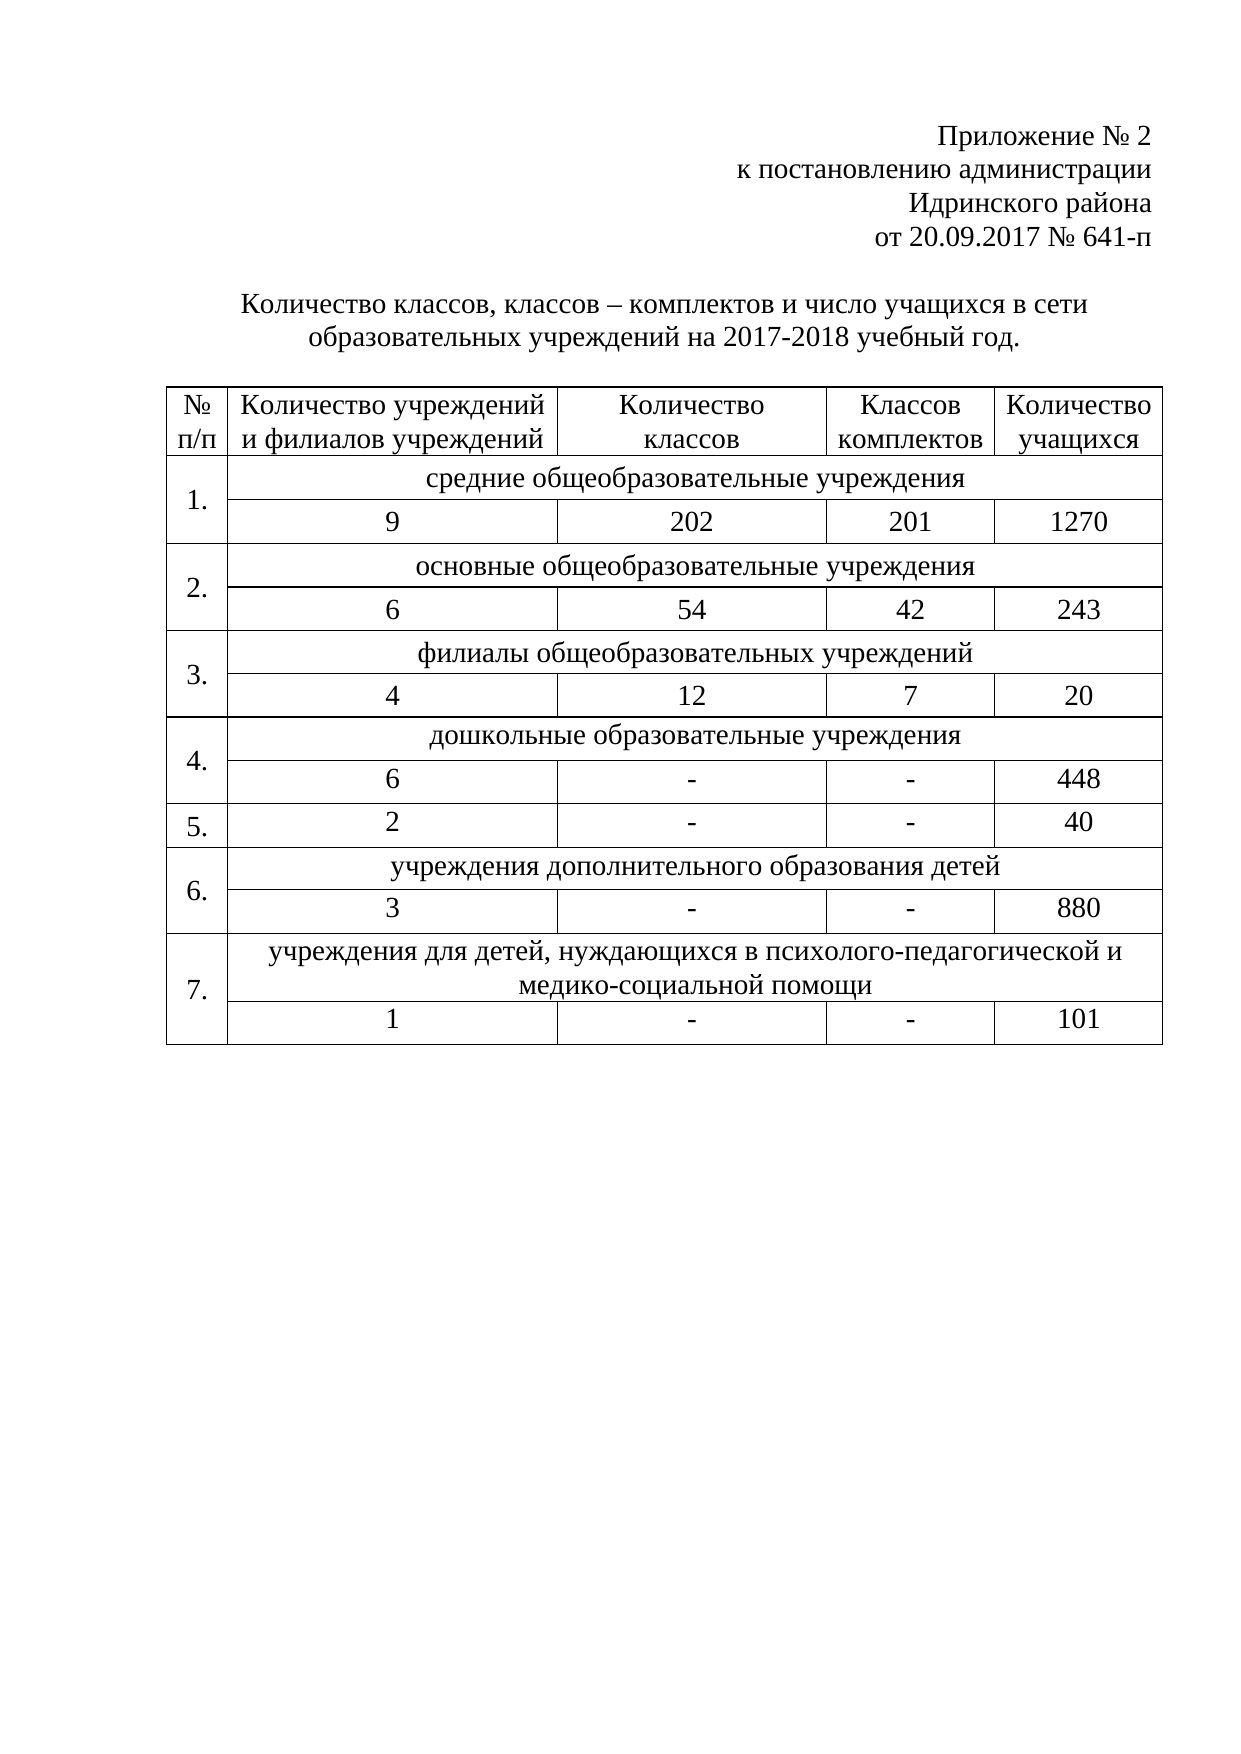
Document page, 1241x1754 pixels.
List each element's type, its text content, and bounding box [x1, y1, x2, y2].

table_cell 4. [167, 718, 227, 803]
table_cell 3 [228, 890, 557, 932]
table_cell учреждения для детей, нуждающихся в психолого-педагогической и медико-социальной помощи [228, 934, 1162, 1001]
table_cell 880 [995, 890, 1162, 932]
table_header Классов комплектов [827, 388, 994, 454]
table_cell - [827, 890, 994, 932]
table_cell 201 [827, 500, 994, 543]
list от 20.09.2017 № 641-п [650, 219, 1152, 252]
table_cell - [827, 1002, 994, 1044]
table_header Количество учреждений и филиалов учреждений [228, 388, 557, 454]
table_cell 6 [228, 761, 557, 803]
table_cell 101 [995, 1002, 1162, 1044]
table_cell 6. [167, 848, 227, 932]
table_cell средние общеобразовательные учреждения [228, 456, 1162, 499]
table_header Количество классов [558, 388, 826, 454]
table_cell учреждения дополнительного образования детей [228, 848, 1162, 889]
table_cell 3. [167, 631, 227, 716]
table_cell 243 [995, 588, 1162, 630]
table_cell - [827, 804, 994, 847]
table_cell 1 [228, 1002, 557, 1044]
list Приложение № 2 [650, 118, 1152, 152]
table_header № п/п [167, 388, 227, 454]
table_cell 1270 [995, 500, 1162, 543]
table_cell - [827, 761, 994, 803]
table_cell основные общеобразовательные учреждения [228, 544, 1162, 586]
table_cell 42 [827, 588, 994, 630]
table_header Количество учащихся [995, 388, 1162, 454]
table_cell 9 [228, 500, 557, 543]
table_cell 4 [228, 674, 557, 716]
table_cell - [558, 1002, 826, 1044]
table_cell - [558, 804, 826, 847]
table_cell 20 [995, 674, 1162, 716]
table_cell 448 [995, 761, 1162, 803]
table_cell 6 [228, 588, 557, 630]
table_cell 1. [167, 456, 227, 543]
table_cell - [558, 890, 826, 932]
table_cell 5. [167, 804, 227, 847]
table_cell 7 [827, 674, 994, 716]
table_cell 2 [228, 804, 557, 847]
table_cell 7. [167, 934, 227, 1044]
list Идринского района [650, 185, 1152, 219]
table_cell 202 [558, 500, 826, 543]
table_cell филиалы общеобразовательных учреждений [228, 631, 1162, 673]
table_cell - [558, 761, 826, 803]
table_cell 12 [558, 674, 826, 716]
list Количество классов, классов – комплектов и число учащихся в сети образовательных учреждений на 2017-2018 учебный год. [177, 286, 1152, 353]
table_cell дошкольные образовательные учреждения [228, 718, 1162, 760]
table_cell 54 [558, 588, 826, 630]
table_cell 40 [995, 804, 1162, 847]
table_cell 2. [167, 544, 227, 630]
list к постановлению администрации [650, 152, 1152, 185]
